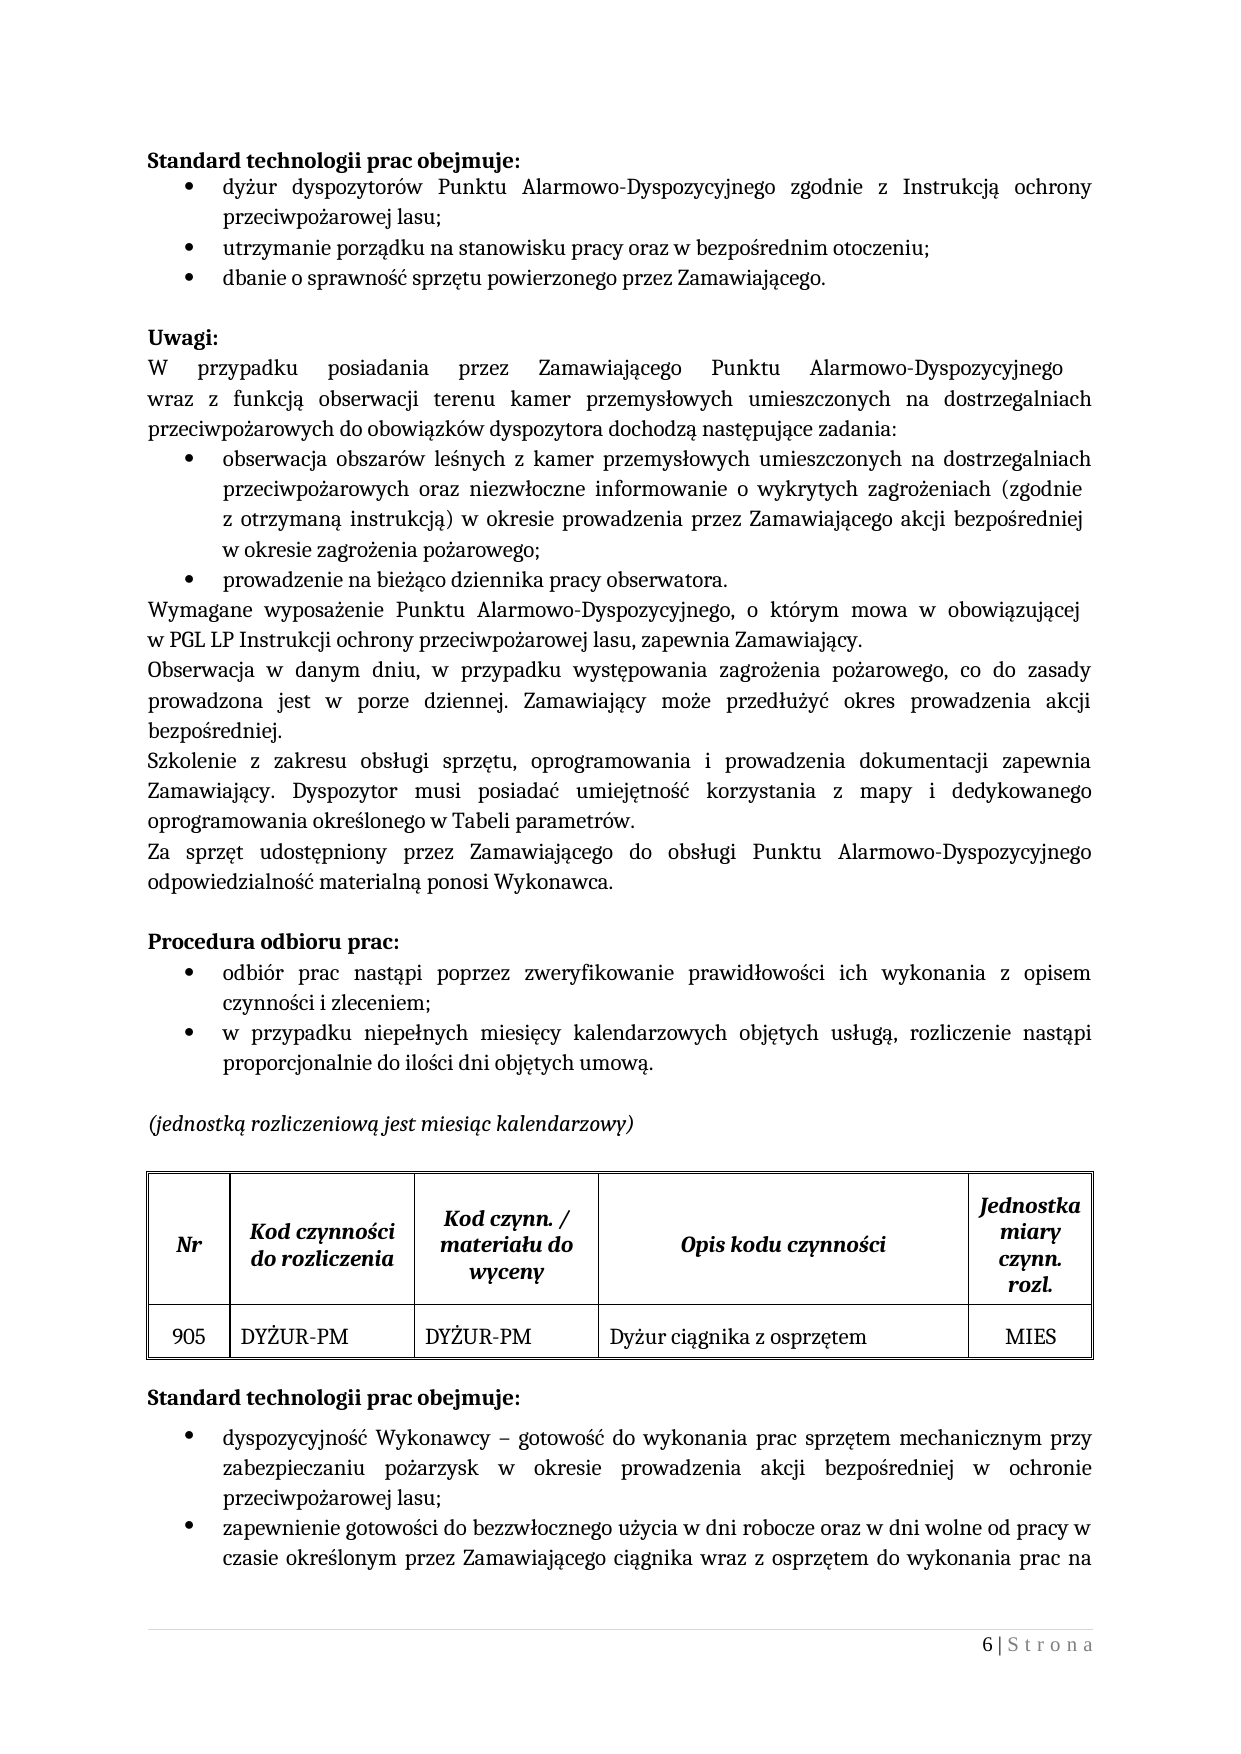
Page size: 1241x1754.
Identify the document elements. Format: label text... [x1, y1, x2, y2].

text Uwagi: [148, 325, 1093, 351]
text Za sprzęt udostępniony przez Zamawiającego do obsługi Punktu Alarmowo-Dyspozycyjnego odpowiedzialność materialną ponosi Wykonawca. [148, 838, 1093, 895]
text Standard technologii prac obejmuje: [148, 1385, 1093, 1411]
list dbanie o sprawność sprzętu powierzonego przez Zamawiającego. [185, 264, 1093, 291]
table_cell 905 [149, 1305, 229, 1357]
text (jednostką rozliczeniową jest miesiąc kalendarzowy) [148, 1110, 1093, 1137]
text W przypadku posiadania przez Zamawiającego Punktu Alarmowo-Dyspozycyjnego wraz z funkcją obserwacji terenu kamer przemysłowych umieszczonych na dostrzegalniach przeciwpożarowych do obowiązków dyspozytora dochodzą następujące zadania: [148, 355, 1093, 442]
text Szkolenie z zakresu obsługi sprzętu, oprogramowania i prowadzenia dokumentacji zapewnia Zamawiający. Dyspozytor musi posiadać umiejętność korzystania z mapy i dedykowanego oprogramowania określonego w Tabeli parametrów. [148, 748, 1093, 835]
list obserwacja obszarów leśnych z kamer przemysłowych umieszczonych na dostrzegalniach przeciwpożarowych oraz niezwłoczne informowanie o wykrytych zagrożeniach (zgodnie z otrzymaną instrukcją) w okresie prowadzenia przez Zamawiającego akcji bezpośredniej w okresie zagrożenia pożarowego; [185, 446, 1093, 563]
text Standard technologii prac obejmuje: [148, 148, 1093, 174]
list utrzymanie porządku na stanowisku pracy oraz w bezpośrednim otoczeniu; [185, 234, 1093, 261]
table_cell Dyżur ciągnika z osprzętem [599, 1305, 968, 1357]
table_header Kod czynności do rozliczenia [231, 1174, 414, 1304]
table_header Opis kodu czynności [599, 1174, 968, 1304]
table_header Nr [149, 1174, 229, 1304]
list odbiór prac nastąpi poprzez zweryfikowanie prawidłowości ich wykonania z opisem czynności i zleceniem; [185, 959, 1093, 1016]
list w przypadku niepełnych miesięcy kalendarzowych objętych usługą, rozliczenie nastąpi proporcjonalnie do ilości dni objętych umową. [185, 1020, 1093, 1076]
table_header Kod czynn. / materiału do wyceny [415, 1174, 598, 1304]
table_cell DYŻUR-PM [231, 1305, 414, 1357]
text Procedura odbioru prac: [148, 929, 1093, 956]
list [185, 1515, 1093, 1572]
table_header Jednostka miary czynn. rozl. [969, 1174, 1091, 1304]
table_cell MIES [969, 1305, 1091, 1357]
list dyżur dyspozytorów Punktu Alarmowo-Dyspozycyjnego zgodnie z Instrukcją ochrony przeciwpożarowej lasu; [185, 174, 1093, 231]
table_cell DYŻUR-PM [415, 1305, 598, 1357]
text Obserwacja w danym dniu, w przypadku występowania zagrożenia pożarowego, co do zasady prowadzona jest w porze dziennej. Zamawiający może przedłużyć okres prowadzenia akcji bezpośredniej. [148, 657, 1093, 744]
text Wymagane wyposażenie Punktu Alarmowo-Dyspozycyjnego, o którym mowa w obowiązującej w PGL LP Instrukcji ochrony przeciwpożarowej lasu, zapewnia Zamawiający. [148, 597, 1093, 653]
list dyspozycyjność Wykonawcy – gotowość do wykonania prac sprzętem mechanicznym przy zabezpieczaniu pożarzysk w okresie prowadzenia akcji bezpośredniej w ochronie przeciwpożarowej lasu; [185, 1424, 1093, 1511]
list prowadzenie na bieżąco dziennika pracy obserwatora. [185, 567, 1093, 593]
